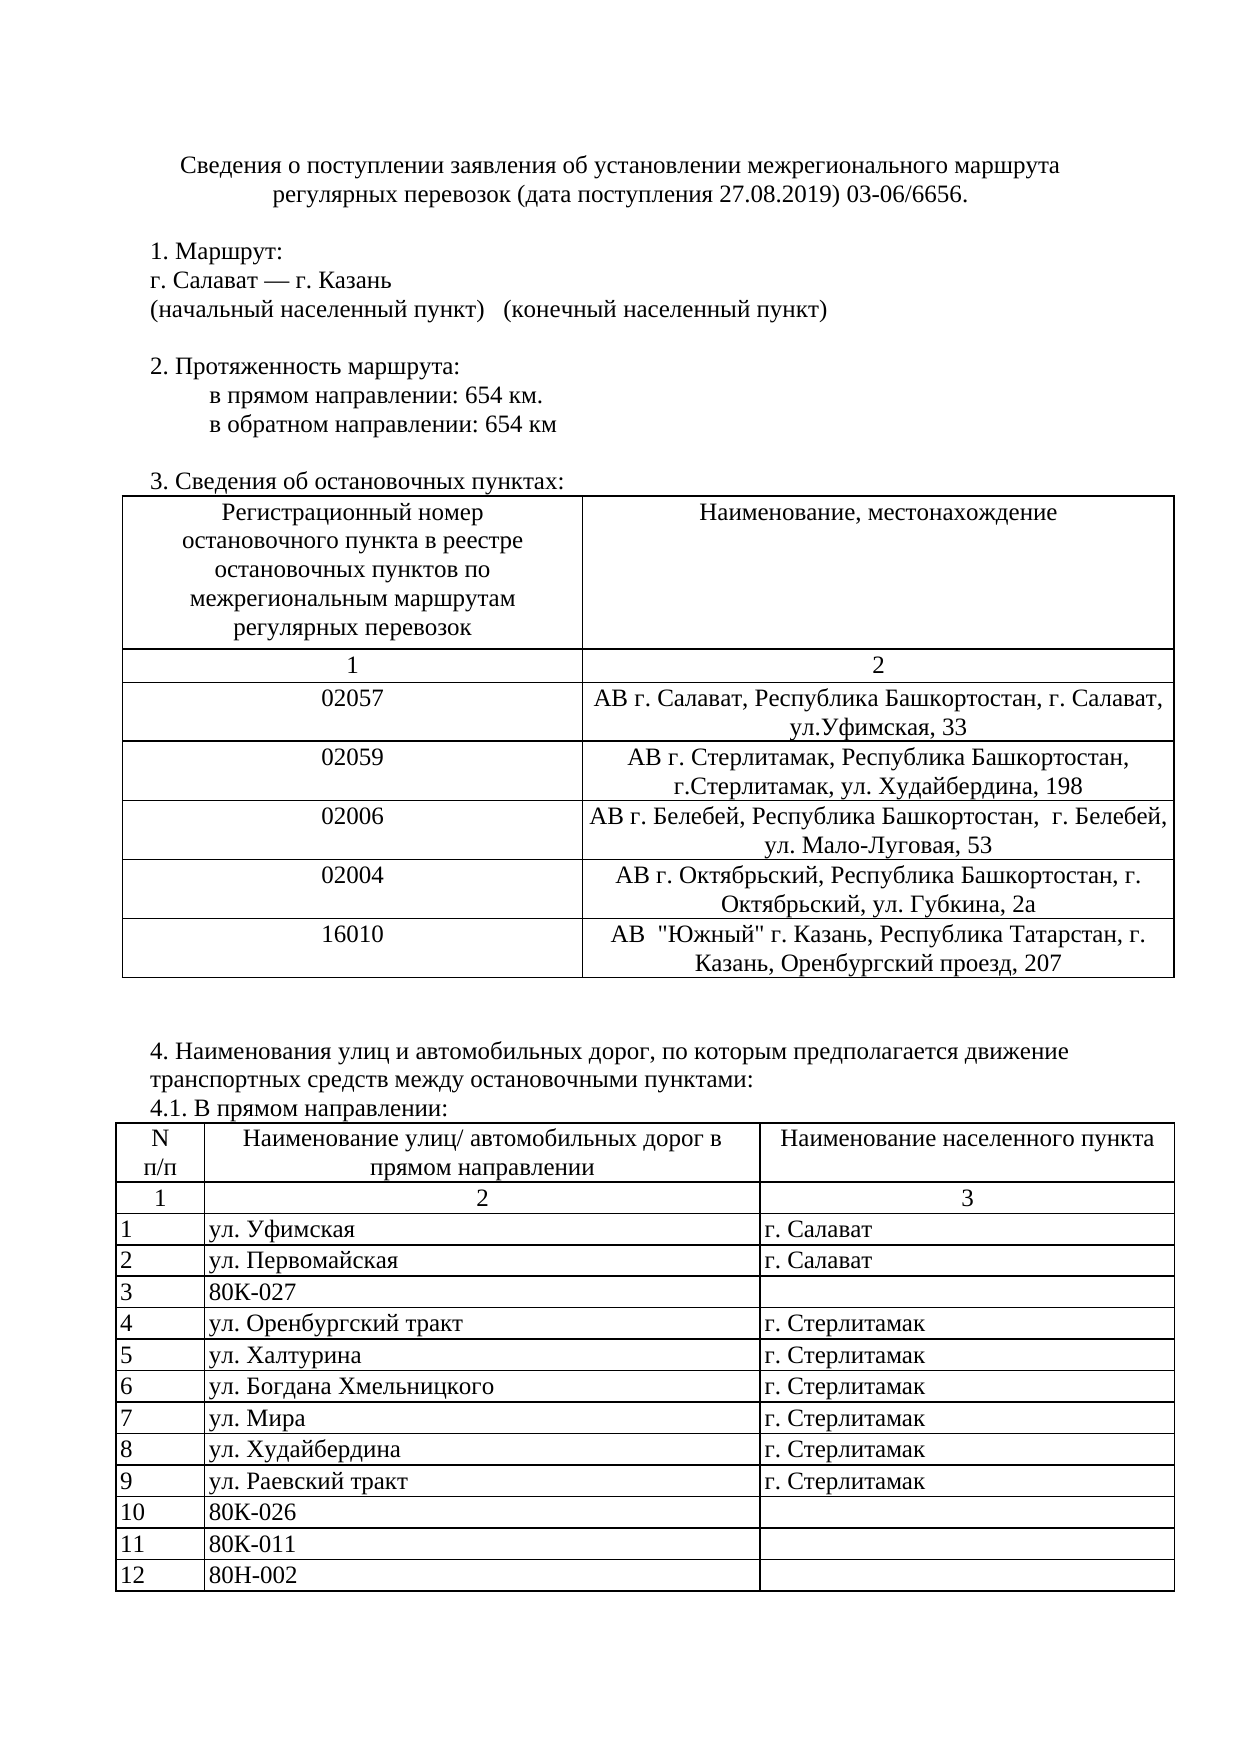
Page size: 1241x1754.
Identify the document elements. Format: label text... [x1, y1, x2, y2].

table_cell г. Стерлитамак [761, 1340, 1174, 1370]
table_cell 02059 [123, 742, 582, 799]
table_cell 10 [117, 1497, 204, 1527]
table_cell 2 [117, 1246, 204, 1275]
table_cell г. Стерлитамак [761, 1434, 1174, 1464]
table_cell 7 [117, 1403, 204, 1433]
table_header Наименование населенного пункта [761, 1124, 1174, 1181]
text 1. Маршрут: [150, 236, 1090, 265]
table_cell 1 [123, 650, 582, 681]
table_cell 2 [205, 1183, 759, 1212]
table_cell г. Стерлитамак [761, 1403, 1174, 1433]
table_cell ул. Раевский тракт [205, 1466, 759, 1496]
table_cell 4 [117, 1308, 204, 1338]
table_cell [761, 1529, 1174, 1558]
table_cell г. Салават [761, 1214, 1174, 1244]
table_cell 80К-011 [205, 1529, 759, 1558]
table_cell АВ г. Белебей, Республика Башкортостан, г. Белебей, ул. Мало-Луговая, 53 [583, 801, 1173, 858]
table_cell 12 [117, 1560, 204, 1590]
text Сведения о поступлении заявления об установлении межрегионального маршрута регулярных перевозок (дата поступления 27.08.2019) 03-06/6656. [150, 150, 1090, 207]
table_cell 6 [117, 1371, 204, 1401]
table_cell г. Салават [761, 1246, 1174, 1275]
table_cell 8 [117, 1434, 204, 1464]
text г. Салават — г. Казань [150, 265, 1090, 294]
table_cell АВ "Южный" г. Казань, Республика Татарстан, г. Казань, Оренбургский проезд, 207 [583, 919, 1173, 977]
table_cell [761, 1277, 1174, 1307]
table_cell ул. Худайбердина [205, 1434, 759, 1464]
table_cell 3 [761, 1183, 1174, 1212]
text в обратном направлении: 654 км [150, 409, 1090, 437]
table_cell 5 [117, 1340, 204, 1370]
table_cell ул. Оренбургский тракт [205, 1308, 759, 1338]
text 2. Протяженность маршрута: [150, 351, 1090, 380]
text в прямом направлении: 654 км. [150, 380, 1090, 409]
table_cell АВ г. Стерлитамак, Республика Башкортостан, г.Стерлитамак, ул. Худайбердина, 198 [583, 742, 1173, 799]
table_cell г. Стерлитамак [761, 1466, 1174, 1496]
table_header Наименование, местонахождение [583, 497, 1173, 648]
text 4. Наименования улиц и автомобильных дорог, по которым предполагается движение транспортных средств между остановочными пунктами: [150, 1036, 1090, 1093]
table_cell 80К-027 [205, 1277, 759, 1307]
table_cell 02004 [123, 860, 582, 918]
table_cell 02057 [123, 683, 582, 740]
table_cell 2 [583, 650, 1173, 681]
table_cell ул. Первомайская [205, 1246, 759, 1275]
table_cell 11 [117, 1529, 204, 1558]
table_cell г. Стерлитамак [761, 1308, 1174, 1338]
table_cell ул. Богдана Хмельницкого [205, 1371, 759, 1401]
table_cell 16010 [123, 919, 582, 977]
table_cell г. Стерлитамак [761, 1371, 1174, 1401]
text 4.1. В прямом направлении: [150, 1093, 1090, 1122]
table_cell АВ г. Салават, Республика Башкортостан, г. Салават, ул.Уфимская, 33 [583, 683, 1173, 740]
table_header Регистрационный номер остановочного пункта в реестре остановочных пунктов по межрегиональным маршрутам регулярных перевозок [123, 497, 582, 648]
text (начальный населенный пункт) (конечный населенный пункт) [150, 294, 1090, 322]
table_cell 02006 [123, 801, 582, 858]
table_cell ул. Уфимская [205, 1214, 759, 1244]
table_cell 3 [117, 1277, 204, 1307]
table_header Наименование улиц/ автомобильных дорог в прямом направлении [205, 1124, 759, 1181]
table_cell 9 [117, 1466, 204, 1496]
table_cell ул. Халтурина [205, 1340, 759, 1370]
table_cell [761, 1560, 1174, 1590]
table_cell 80К-026 [205, 1497, 759, 1527]
text 3. Сведения об остановочных пунктах: [150, 466, 1090, 495]
table_cell АВ г. Октябрьский, Республика Башкортостан, г. Октябрьский, ул. Губкина, 2а [583, 860, 1173, 918]
table_cell 80Н-002 [205, 1560, 759, 1590]
table_cell [761, 1497, 1174, 1527]
table_cell 1 [117, 1214, 204, 1244]
table_cell ул. Мира [205, 1403, 759, 1433]
table_header N п/п [117, 1124, 204, 1181]
table_cell 1 [117, 1183, 204, 1212]
